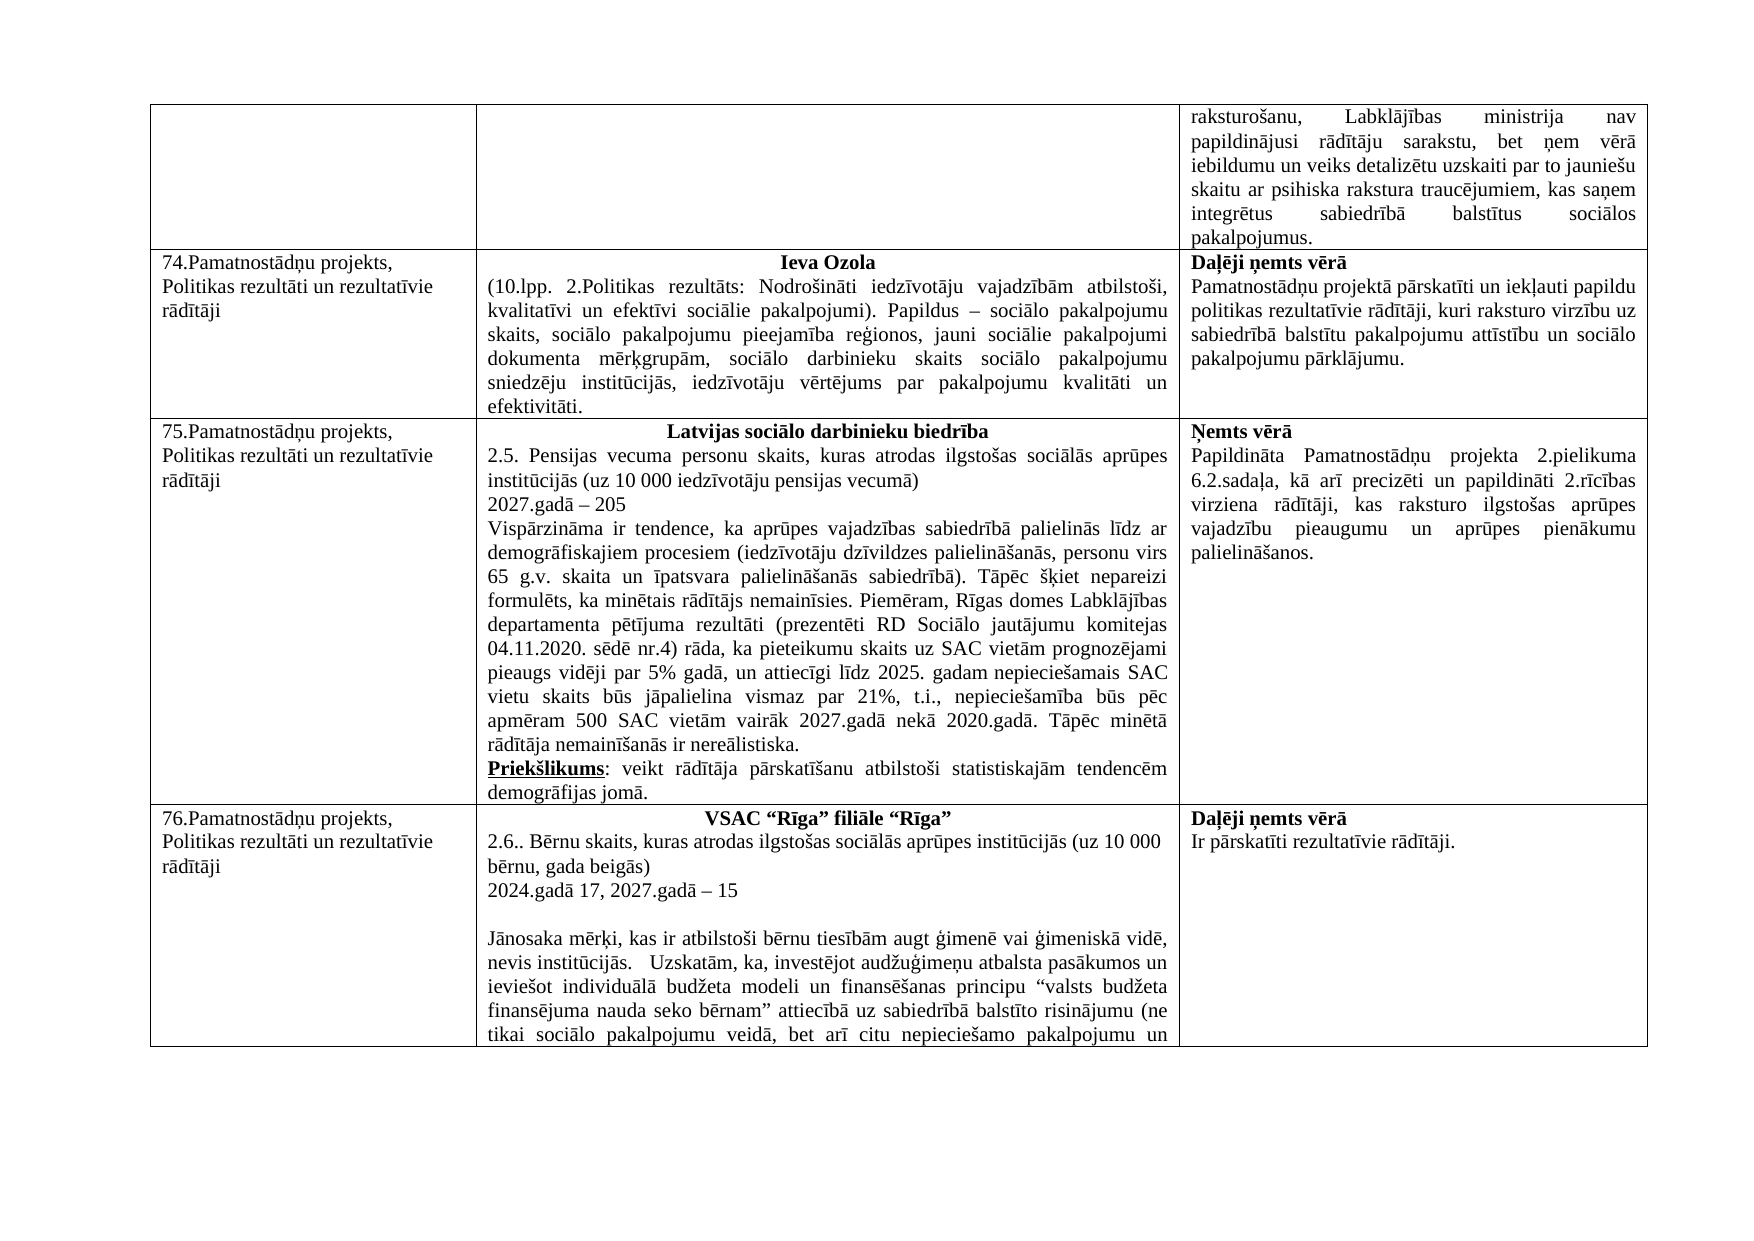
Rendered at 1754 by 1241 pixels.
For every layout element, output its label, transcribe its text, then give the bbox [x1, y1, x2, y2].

table_cell 75.Pamatnostādņu projekts, Politikas rezultāti un rezultatīvie rādītāji [151, 419, 476, 804]
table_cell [477, 805, 1179, 1046]
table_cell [1180, 805, 1647, 1046]
table_cell Daļēji ņemts vērā Pamatnostādņu projektā pārskatīti un iekļauti papildu politikas rezultatīvie rādītāji, kuri raksturo virzību uz sabiedrībā balstītu pakalpojumu attīstību un sociālo pakalpojumu pārklājumu. [1180, 250, 1647, 418]
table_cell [151, 805, 476, 1046]
table_cell Ņemts vērā Papildināta Pamatnostādņu projekta 2.pielikuma 6.2.sadaļa, kā arī precizēti un papildināti 2.rīcības virziena rādītāji, kas raksturo ilgstošas aprūpes vajadzību pieaugumu un aprūpes pienākumu palielināšanos. [1180, 419, 1647, 804]
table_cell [1180, 105, 1647, 249]
table_cell Latvijas sociālo darbinieku biedrība 2.5. Pensijas vecuma personu skaits, kuras atrodas ilgstošas sociālās aprūpes institūcijās (uz 10 000 iedzīvotāju pensijas vecumā) 2027.gadā – 205 Vispārzināma ir tendence, ka aprūpes vajadzības sabiedrībā palielinās līdz ar demogrāfiskajiem procesiem (iedzīvotāju dzīvildzes palielināšanās, personu virs 65 g.v. skaita un īpatsvara palielināšanās sabiedrībā). Tāpēc šķiet nepareizi formulēts, ka minētais rādītājs nemainīsies. Piemēram, Rīgas domes Labklājības departamenta pētījuma rezultāti (prezentēti RD Sociālo jautājumu komitejas 04.11.2020. sēdē nr.4) rāda, ka pieteikumu skaits uz SAC vietām prognozējami pieaugs vidēji par 5% gadā, un attiecīgi līdz 2025. gadam nepieciešamais SAC vietu skaits būs jāpalielina vismaz par 21%, t.i., nepieciešamība būs pēc apmēram 500 SAC vietām vairāk 2027.gadā nekā 2020.gadā. Tāpēc minētā rādītāja nemainīšanās ir nereālistiska. Priekšlikums: veikt rādītāja pārskatīšanu atbilstoši statistiskajām tendencēm demogrāfijas jomā. [477, 419, 1179, 804]
table_cell Ieva Ozola (10.lpp. 2.Politikas rezultāts: Nodrošināti iedzīvotāju vajadzībām atbilstoši, kvalitatīvi un efektīvi sociālie pakalpojumi). Papildus – sociālo pakalpojumu skaits, sociālo pakalpojumu pieejamība reģionos, jauni sociālie pakalpojumi dokumenta mērķgrupām, sociālo darbinieku skaits sociālo pakalpojumu sniedzēju institūcijās, iedzīvotāju vērtējums par pakalpojumu kvalitāti un efektivitāti. [477, 250, 1179, 418]
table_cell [151, 105, 476, 249]
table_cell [477, 105, 1179, 249]
table_cell 74.Pamatnostādņu projekts, Politikas rezultāti un rezultatīvie rādītāji [151, 250, 476, 418]
